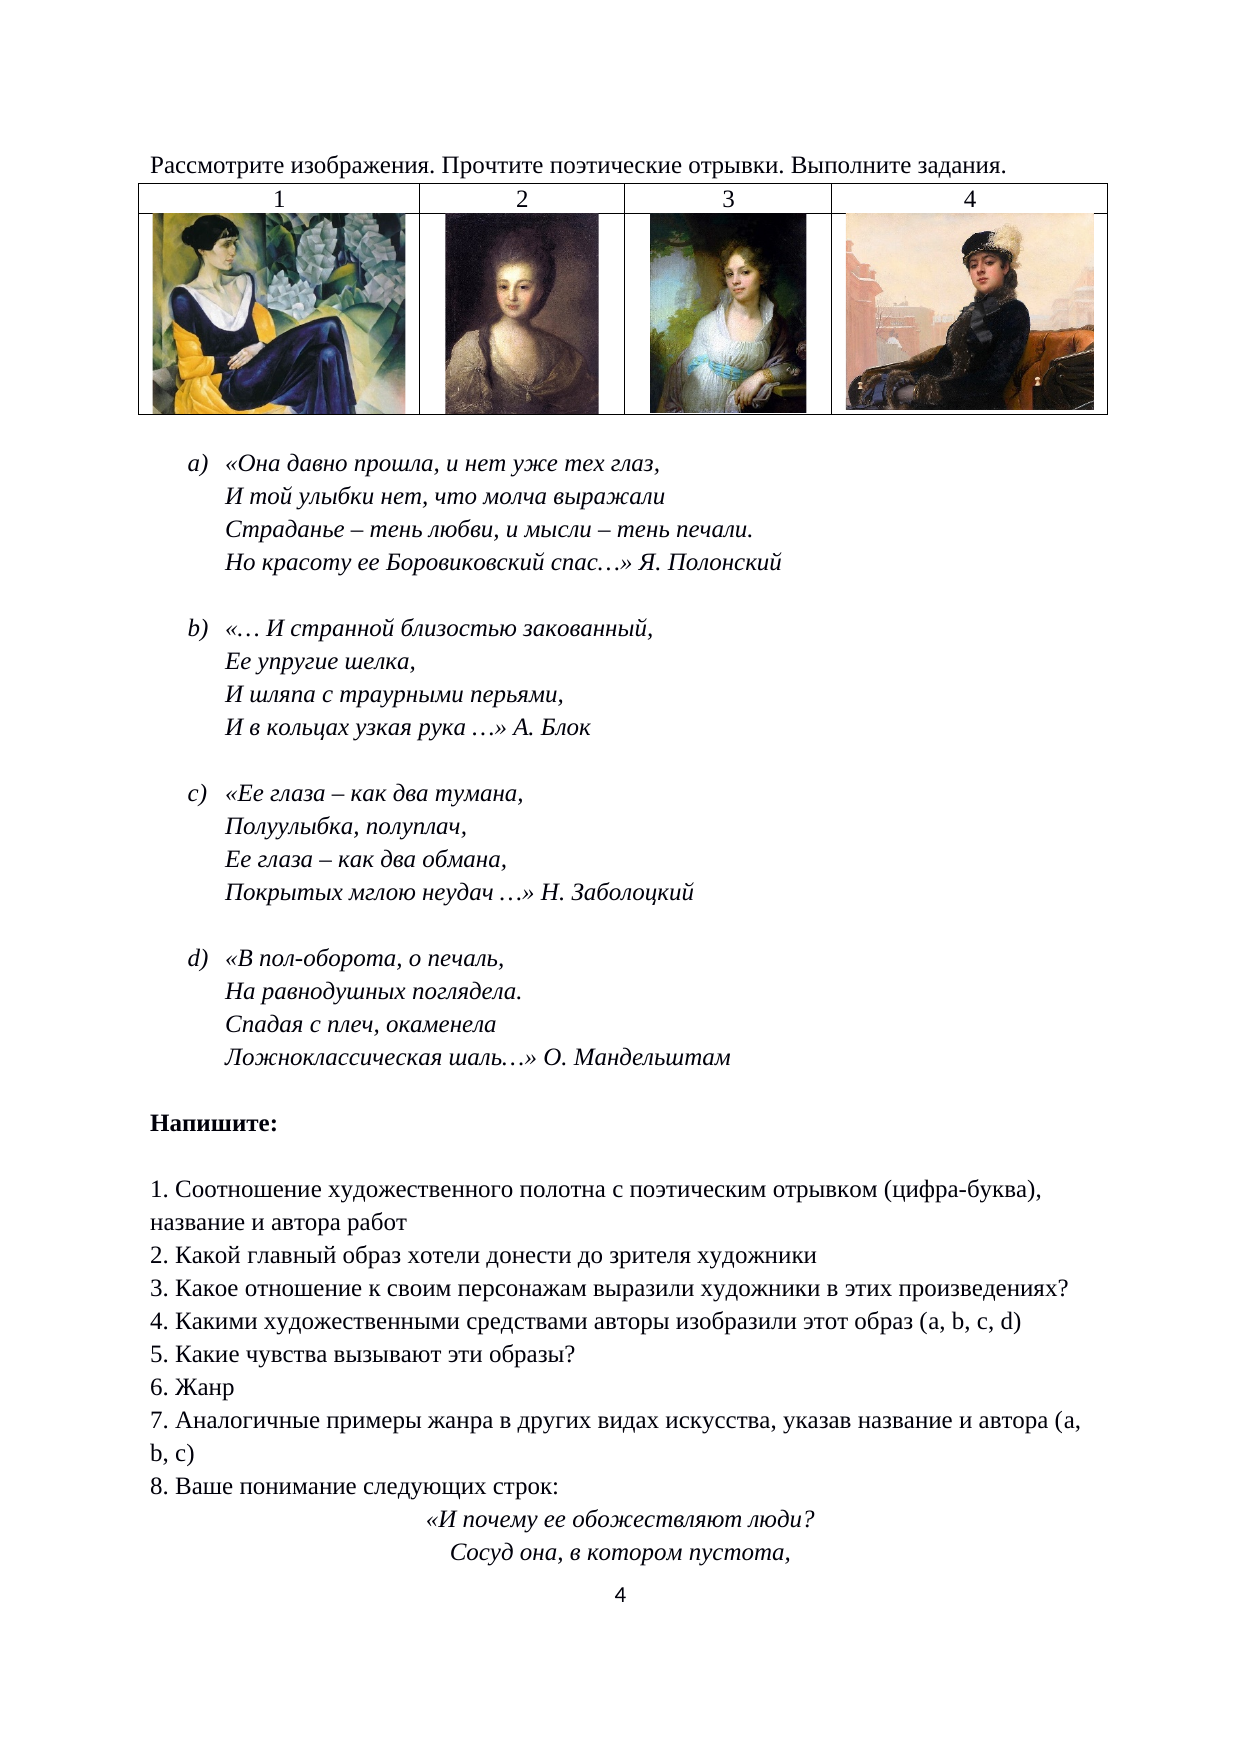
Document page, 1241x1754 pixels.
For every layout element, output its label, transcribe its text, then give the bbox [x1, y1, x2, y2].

table_header 4 [832, 184, 1107, 213]
list «Ее глаза – как два тумана, [187, 778, 1090, 807]
text Спадая с плеч, окаменела [225, 1009, 1090, 1038]
text Страданье – тень любви, и мысли – тень печали. [225, 514, 1090, 543]
list «… И странной близостью закованный, [187, 613, 1090, 642]
text 5. Какие чувства вызывают эти образы? [150, 1339, 1090, 1368]
table_cell [832, 214, 1107, 414]
text Рассмотрите изображения. Прочтите поэтические отрывки. Выполните задания. [150, 150, 1090, 179]
text И той улыбки нет, что молча выражали [225, 481, 1090, 509]
table_cell [139, 214, 152, 414]
text И шляпа с траурными перьями, [225, 679, 1090, 708]
text «И почему ее обожествляют люди? [150, 1504, 1090, 1533]
text 7. Аналогичные примеры жанра в других видах искусства, указав название и автора (a, b, c) [150, 1405, 1090, 1467]
text Но красоту ее Боровиковский спас…» Я. Полонский [225, 547, 1090, 576]
table_cell [599, 214, 624, 414]
text 1. Соотношение художественного полотна с поэтическим отрывком (цифра-буква), название и автора работ [150, 1174, 1090, 1236]
table_cell [420, 214, 445, 414]
text И в кольцах узкая рука …» А. Блок [225, 712, 1090, 741]
text Ее упругие шелка, [225, 646, 1090, 675]
picture [650, 213, 807, 413]
table_cell [406, 214, 419, 414]
text На равнодушных поглядела. [225, 976, 1090, 1005]
text Покрытых мглою неудач …» Н. Заболоцкий [225, 877, 1090, 906]
text 4. Какими художественными средствами авторы изобразили этот образ (a, b, c, d) [150, 1306, 1090, 1335]
text 8. Ваше понимание следующих строк: [150, 1471, 1090, 1500]
text Ее глаза – как два обмана, [225, 844, 1090, 873]
table_header 3 [625, 184, 831, 213]
picture [845, 213, 1094, 410]
picture [445, 213, 599, 414]
text Сосуд она, в котором пустота, [150, 1537, 1090, 1566]
table_cell [625, 214, 831, 414]
table_header 2 [420, 184, 624, 213]
list «Она давно прошла, и нет уже тех глаз, [187, 448, 1090, 477]
list «В пол-оборота, о печаль, [187, 943, 1090, 972]
table_header 1 [139, 184, 419, 213]
text Полуулыбка, полуплач, [225, 811, 1090, 840]
text Напишите: [150, 1108, 1090, 1137]
text 6. Жанр [150, 1372, 1090, 1401]
text Ложноклассическая шаль…» О. Мандельштам [225, 1042, 1090, 1071]
text 2. Какой главный образ хотели донести до зрителя художники [150, 1240, 1090, 1269]
picture [152, 213, 406, 414]
text 3. Какое отношение к своим персонажам выразили художники в этих произведениях? [150, 1273, 1090, 1302]
